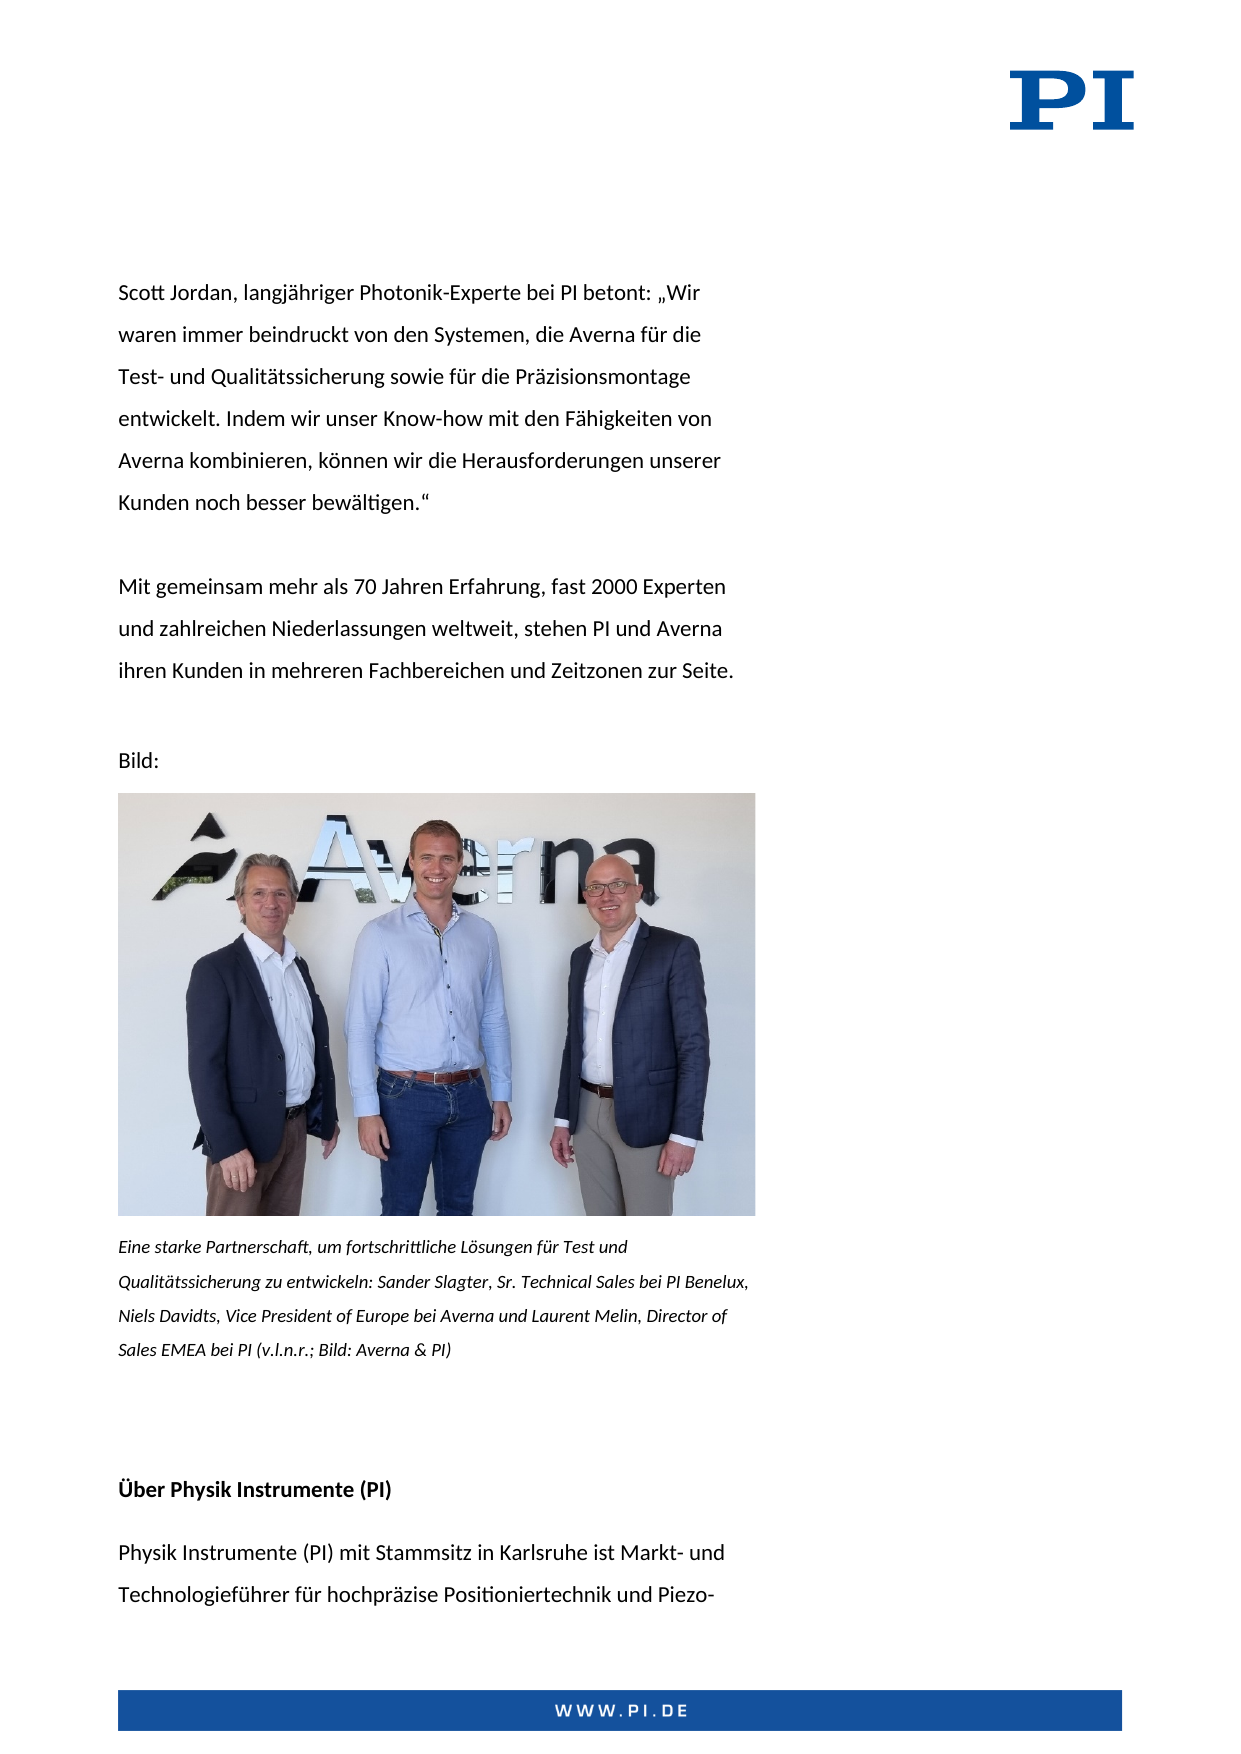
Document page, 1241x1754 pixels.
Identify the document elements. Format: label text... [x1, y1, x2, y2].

text Eine starke Partnerschaft, um fortschrittliche Lösungen für Test und Qualitätssicherung zu entwickeln: Sander Slagter, Sr. Technical Sales bei PI Benelux, Niels Davidts, Vice President of Europe bei Averna und Laurent Melin, Director of Sales EMEA bei PI (v.l.n.r.; Bild: Averna & PI) [118, 1235, 753, 1361]
text Über Physik Instrumente (PI) [118, 1475, 753, 1503]
text Bild: [118, 746, 753, 774]
picture [118, 1690, 1123, 1731]
picture [118, 793, 756, 1216]
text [118, 1538, 753, 1608]
text Scott Jordan, langjähriger Photonik-Experte bei PI betont: „Wir waren immer beindruckt von den Systemen, die Averna für die Test- und Qualitätssicherung sowie für die Präzisionsmontage entwickelt. Indem wir unser Know-how mit den Fähigkeiten von Averna kombinieren, können wir die Herausforderungen unserer Kunden noch besser bewältigen.“ [118, 278, 753, 516]
text Mit gemeinsam mehr als 70 Jahren Erfahrung, fast 2000 Experten und zahlreichen Niederlassungen weltweit, stehen PI und Averna ihren Kunden in mehreren Fachbereichen und Zeitzonen zur Seite. [118, 572, 753, 684]
